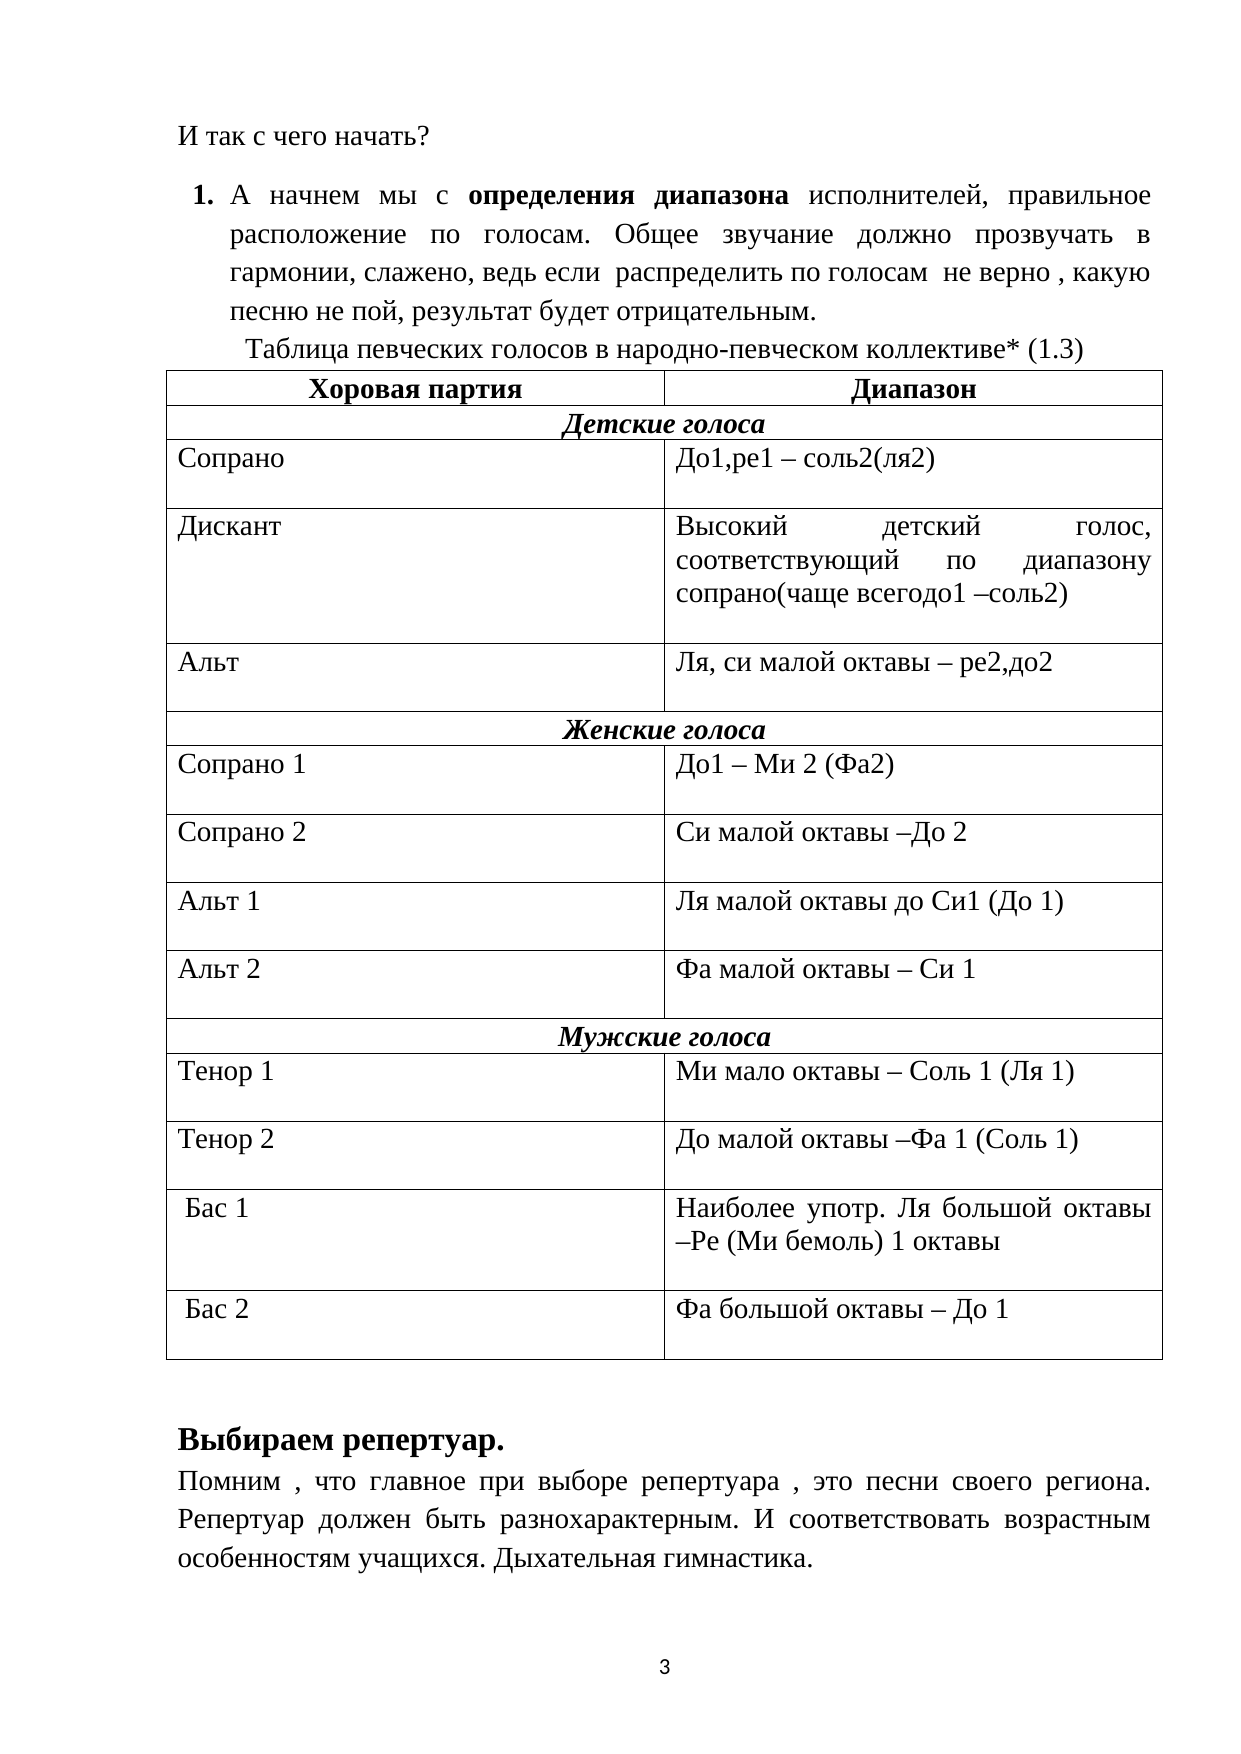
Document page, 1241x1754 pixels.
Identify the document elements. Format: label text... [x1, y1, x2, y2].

text Таблица певческих голосов в народно-певческом коллективе* (1.3) [177, 332, 1152, 365]
table_cell Фа большой октавы – До 1 [665, 1291, 1162, 1358]
table_cell Тенор 2 [167, 1122, 664, 1189]
table_cell Мужские голоса [167, 1019, 1162, 1052]
text Помним , что главное при выборе репертуара , это песни своего региона. Репертуар должен быть разнохарактерным. И соответствовать возрастным особенностям учащихся. Дыхательная гимнастика. [177, 1463, 1152, 1574]
table_cell Высокий детский голос, соответствующий по диапазону сопрано(чаще всегодо1 –соль2) [665, 509, 1162, 643]
table_header Диапазон [665, 371, 1162, 405]
table_header Хоровая партия [167, 371, 664, 405]
table_cell Сопрано [167, 440, 664, 507]
table_cell Сопрано 1 [167, 746, 664, 813]
table_cell Бас 2 [167, 1291, 664, 1358]
table_cell Си малой октавы –До 2 [665, 815, 1162, 882]
table_cell Тенор 1 [167, 1054, 664, 1121]
table_cell Детские голоса [167, 406, 1162, 439]
table_cell Дискант [167, 509, 664, 643]
table_cell Наиболее употр. Ля большой октавы –Ре (Ми бемоль) 1 октавы [665, 1190, 1162, 1290]
table_cell Ми мало октавы – Соль 1 (Ля 1) [665, 1054, 1162, 1121]
table_cell Сопрано 2 [167, 815, 664, 882]
table_cell Фа малой октавы – Си 1 [665, 951, 1162, 1018]
table_cell Ля малой октавы до Си1 (До 1) [665, 883, 1162, 950]
table_cell До малой октавы –Фа 1 (Соль 1) [665, 1122, 1162, 1189]
table_cell Бас 1 [167, 1190, 664, 1290]
table_cell Альт [167, 644, 664, 711]
table_cell Ля, си малой октавы – ре2,до2 [665, 644, 1162, 711]
table_cell До1,ре1 – соль2(ля2) [665, 440, 1162, 507]
table_cell Женские голоса [167, 712, 1162, 745]
table_cell Альт 1 [167, 883, 664, 950]
list А начнем мы с определения диапазона исполнителей, правильное расположение по голосам. Общее звучание должно прозвучать в гармонии, слажено, ведь если распределить по голосам не верно , какую песню не пой, результат будет отрицательным. [192, 177, 1152, 327]
table_cell Альт 2 [167, 951, 664, 1018]
text И так с чего начать? [177, 118, 1152, 152]
table_cell До1 – Ми 2 (Фа2) [665, 746, 1162, 813]
text Выбираем репертуар. [177, 1419, 1152, 1457]
